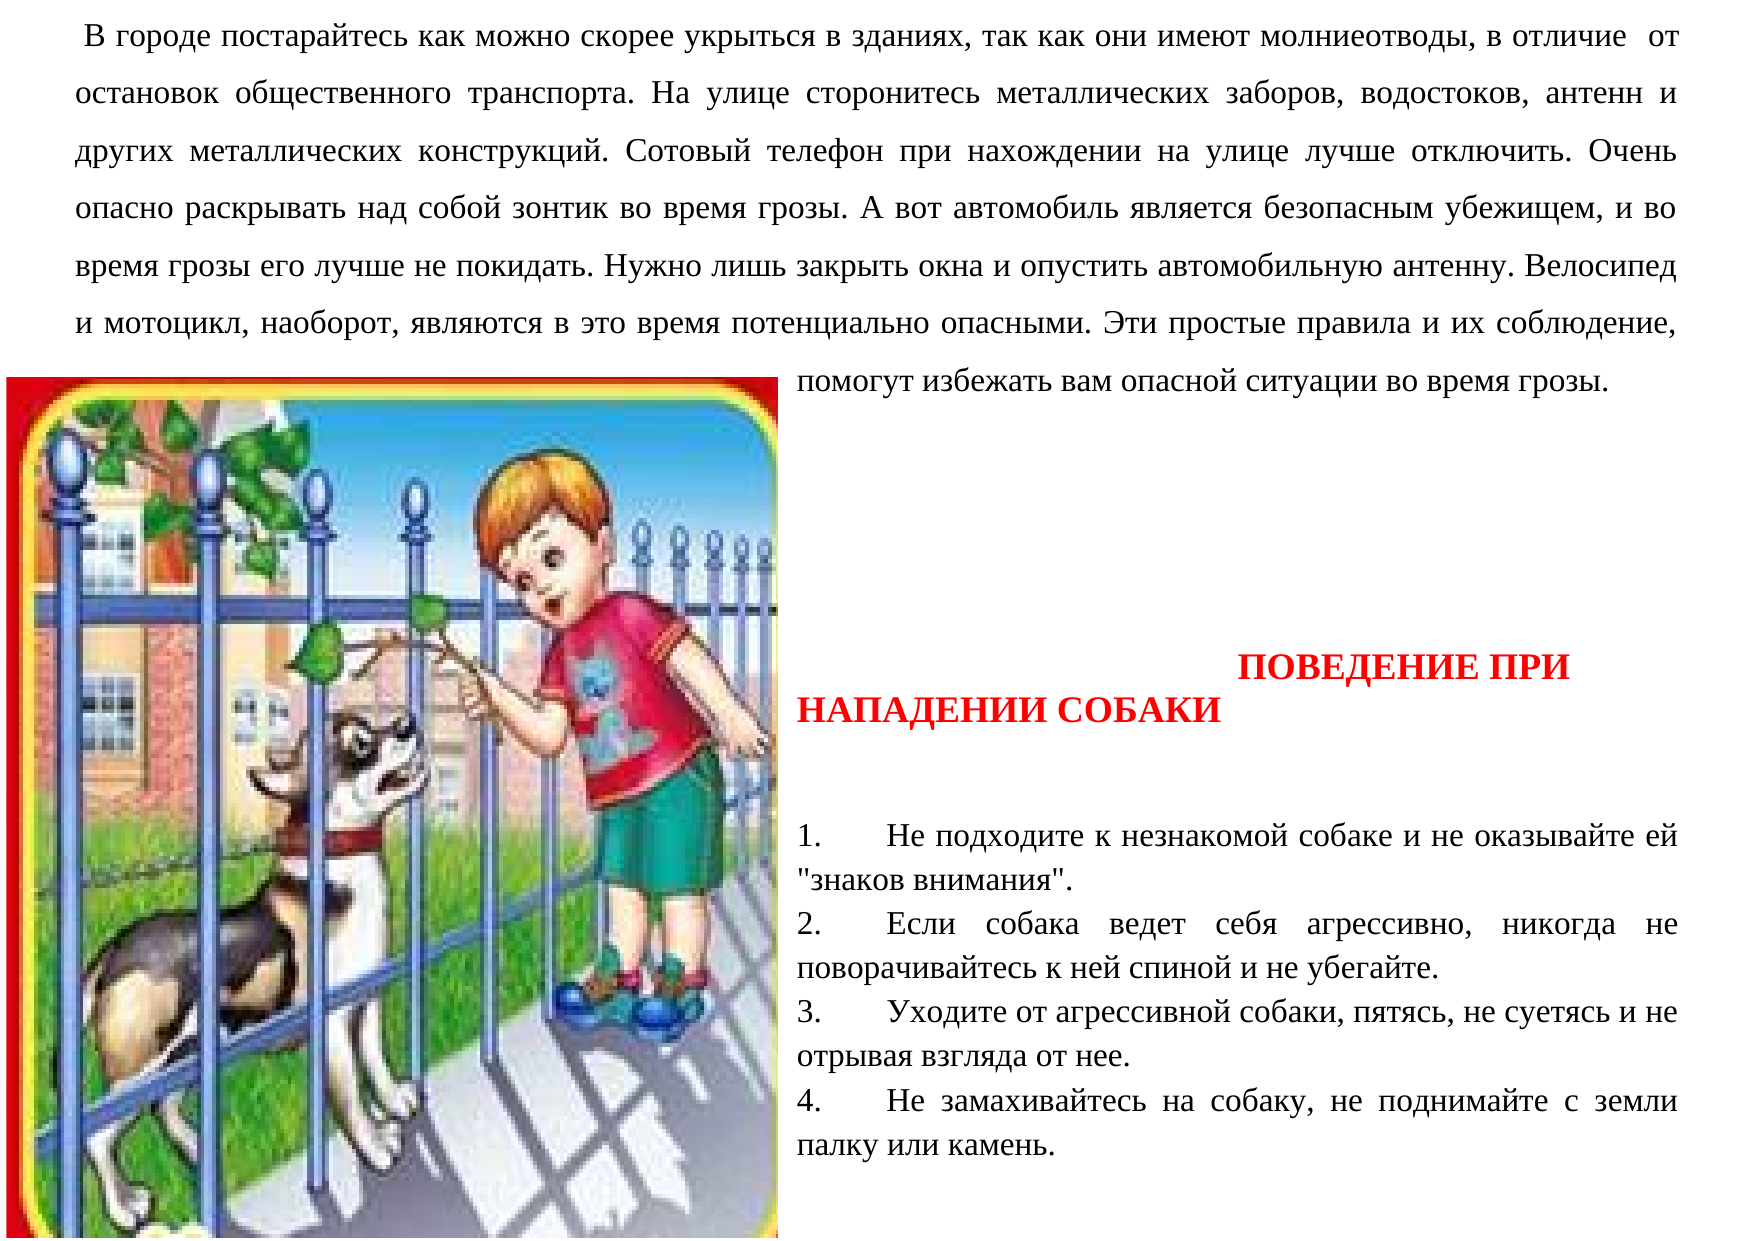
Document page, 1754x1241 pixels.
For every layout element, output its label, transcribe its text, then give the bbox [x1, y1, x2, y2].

text ПОВЕДЕНИЕ ПРИ НАПАДЕНИИ СОБАКИ [779, 644, 1679, 731]
list Если собака ведет себя агрессивно, никогда не поворачивайтесь к ней спиной и не убегайте. [779, 903, 1679, 986]
picture [6, 377, 779, 1241]
text В городе постарайтесь как можно скорее укрыться в зданиях, так как они имеют молниеотводы, в отличие от остановок общественного транспорта. На улице сторонитесь металлических заборов, водостоков, антенн и других металлических конструкций. Сотовый телефон при нахождении на улице лучше отключить. Очень опасно раскрывать над собой зонтик во время грозы. А вот автомобиль является безопасным убежищем, и во время грозы его лучше не покидать. Нужно лишь закрыть окна и опустить автомобильную антенну. Велосипед и мотоцикл, наоборот, являются в это время потенциально опасными. Эти простые правила и их соблюдение, помогут избежать вам опасной ситуации во время грозы. [75, 15, 1679, 398]
list Не подходите к незнакомой собаке и не оказывайте ей "знаков внимания". [779, 815, 1679, 898]
list Уходите от агрессивной собаки, пятясь, не суетясь и не отрывая взгляда от нее. [779, 992, 1679, 1074]
list Не замахивайтесь на собаку, не поднимайте с земли палку или камень. [779, 1080, 1679, 1162]
